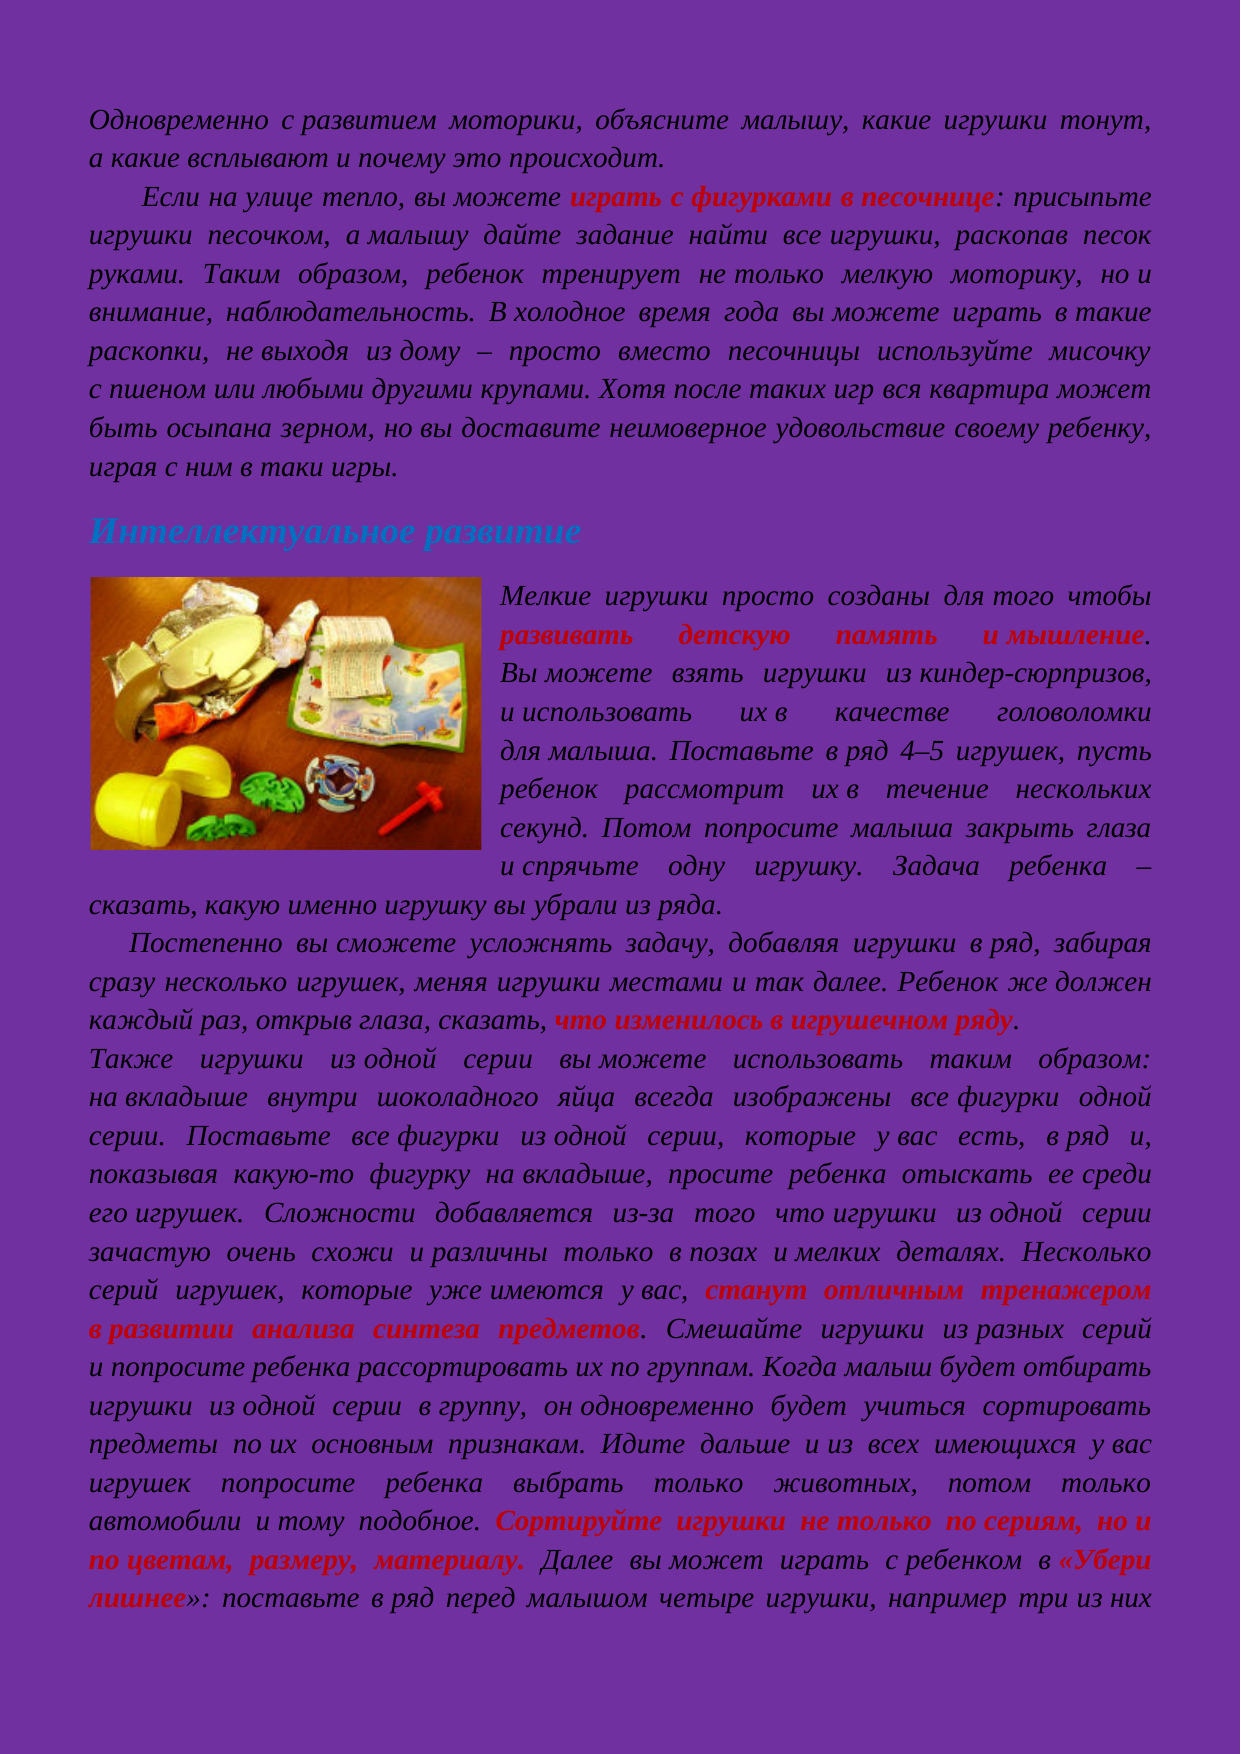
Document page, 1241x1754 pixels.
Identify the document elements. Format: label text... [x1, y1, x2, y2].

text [89, 102, 1152, 174]
picture [90, 577, 482, 850]
text Если на улице тепло, вы можете играть с фигурками в песочнице: присыпьте игрушки песочком, а малышу дайте задание найти все игрушки, раскопав песок руками. Таким образом, ребенок тренирует не только мелкую моторику, но и внимание, наблюдательность. В холодное время года вы можете играть в такие раскопки, не выходя из дому – просто вместо песочницы используйте мисочку с пшеном или любыми другими крупами. Хотя после таких игр вся квартира может быть осыпана зерном, но вы доставите неимоверное удовольствие своему ребенку, играя с ним в таки игры. [89, 179, 1152, 482]
text Интеллектуальное развитие [89, 508, 1152, 551]
text Постепенно вы сможете усложнять задачу, добавляя игрушки в ряд, забирая сразу несколько игрушек, меняя игрушки местами и так далее. Ребенок же должен каждый раз, открыв глаза, сказать, что изменилось в игрушечном ряду. [89, 925, 1152, 1036]
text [89, 1041, 1152, 1614]
